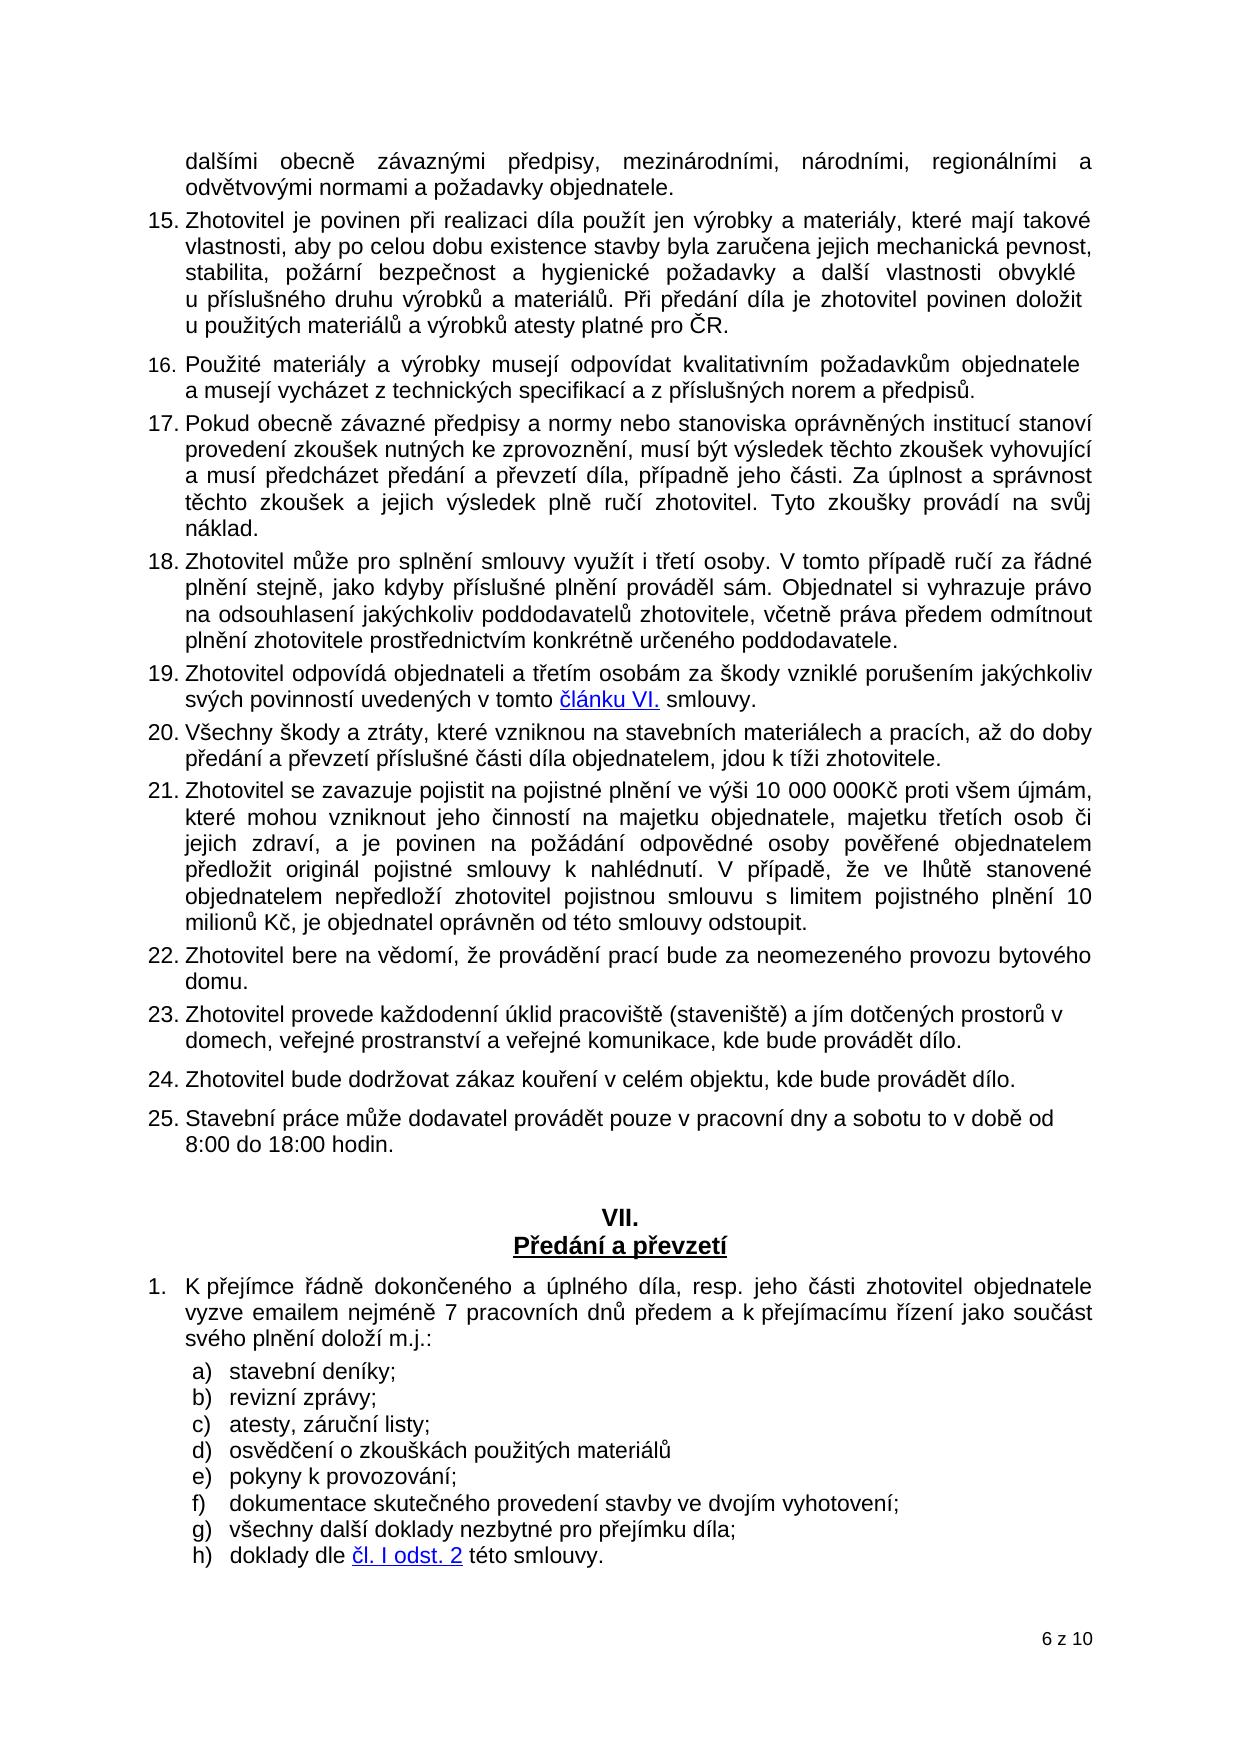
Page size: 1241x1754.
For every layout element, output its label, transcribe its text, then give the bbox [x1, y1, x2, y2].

list stavební deníky; [192, 1358, 1093, 1384]
list Zhotovitel se zavazuje pojistit na pojistné plnění ve výši 10 000 000Kč proti všem újmám, které mohou vzniknout jeho činností na majetku objednatele, majetku třetích osob či jejich zdraví, a je povinen na požádání odpovědné osoby pověřené objednatelem předložit originál pojistné smlouvy k nahlédnutí. V případě, že ve lhůtě stanovené objednatelem nepředloží zhotovitel pojistnou smlouvu s limitem pojistného plnění 10 milionů Kč, je objednatel oprávněn od této smlouvy odstoupit. [148, 777, 1093, 936]
list revizní zprávy; [192, 1384, 1093, 1411]
list Zhotovitel je povinen při realizaci díla použít jen výrobky a materiály, které mají takové vlastnosti, aby po celou dobu existence stavby byla zaručena jejich mechanická pevnost, stabilita, požární bezpečnost a hygienické požadavky a další vlastnosti obvyklé u příslušného druhu výrobků a materiálů. Při předání díla je zhotovitel povinen doložit u použitých materiálů a výrobků atesty platné pro ČR. [148, 207, 1093, 338]
list Zhotovitel odpovídá objednateli a třetím osobám za škody vzniklé porušením jakýchkoliv svých povinností uvedených v tomto článku VI. smlouvy. [148, 659, 1093, 712]
list pokyny k provozování; [192, 1463, 1093, 1490]
list Zhotovitel provede každodenní úklid pracoviště (staveniště) a jím dotčených prostorů v domech, veřejné prostranství a veřejné komunikace, kde bude provádět dílo. [148, 1001, 1093, 1053]
list Použité materiály a výrobky musejí odpovídat kvalitativním požadavkům objednatele a musejí vycházet z technických specifikací a z příslušných norem a předpisů. [148, 351, 1093, 403]
list všechny další doklady nezbytné pro přejímku díla; [192, 1516, 1093, 1542]
list Všechny škody a ztráty, které vzniknou na stavebních materiálech a pracích, až do doby předání a převzetí příslušné části díla objednatelem, jdou k tíži zhotovitele. [148, 718, 1093, 771]
list Pokud obecně závazné předpisy a normy nebo stanoviska oprávněných institucí stanoví provedení zkoušek nutných ke zprovoznění, musí být výsledek těchto zkoušek vyhovující a musí předcházet předání a převzetí díla, případně jeho části. Za úplnost a správnost těchto zkoušek a jejich výsledek plně ručí zhotovitel. Tyto zkoušky provádí na svůj náklad. [148, 410, 1093, 542]
list Stavební práce může dodavatel provádět pouze v pracovní dny a sobotu to v době od 8:00 do 18:00 hodin. [148, 1105, 1093, 1157]
list atesty, záruční listy; [192, 1411, 1093, 1437]
list Zhotovitel může pro splnění smlouvy využít i třetí osoby. V tomto případě ručí za řádné plnění stejně, jako kdyby příslušné plnění prováděl sám. Objednatel si vyhrazuje právo na odsouhlasení jakýchkoliv poddodavatelů zhotovitele, včetně práva předem odmítnout plnění zhotovitele prostřednictvím konkrétně určeného poddodavatele. [148, 548, 1093, 653]
subtitle Předání a převzetí [148, 1231, 1093, 1260]
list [148, 148, 1093, 200]
list dokumentace skutečného provedení stavby ve dvojím vyhotovení; [192, 1490, 1093, 1516]
list osvědčení o zkouškách použitých materiálů [192, 1437, 1093, 1463]
list Zhotovitel bude dodržovat zákaz kouření v celém objektu, kde bude provádět dílo. [148, 1066, 1093, 1092]
list K přejímce řádně dokončeného a úplného díla, resp. jeho části zhotovitel objednatele vyzve emailem nejméně 7 pracovních dnů předem a k přejímacímu řízení jako součást svého plnění doloží m.j.: [148, 1273, 1093, 1352]
list doklady dle čl. I odst. 2 této smlouvy. [192, 1542, 1093, 1569]
list Zhotovitel bere na vědomí, že provádění prací bude za neomezeného provozu bytového domu. [148, 942, 1093, 994]
subtitle VII. [148, 1203, 1093, 1231]
